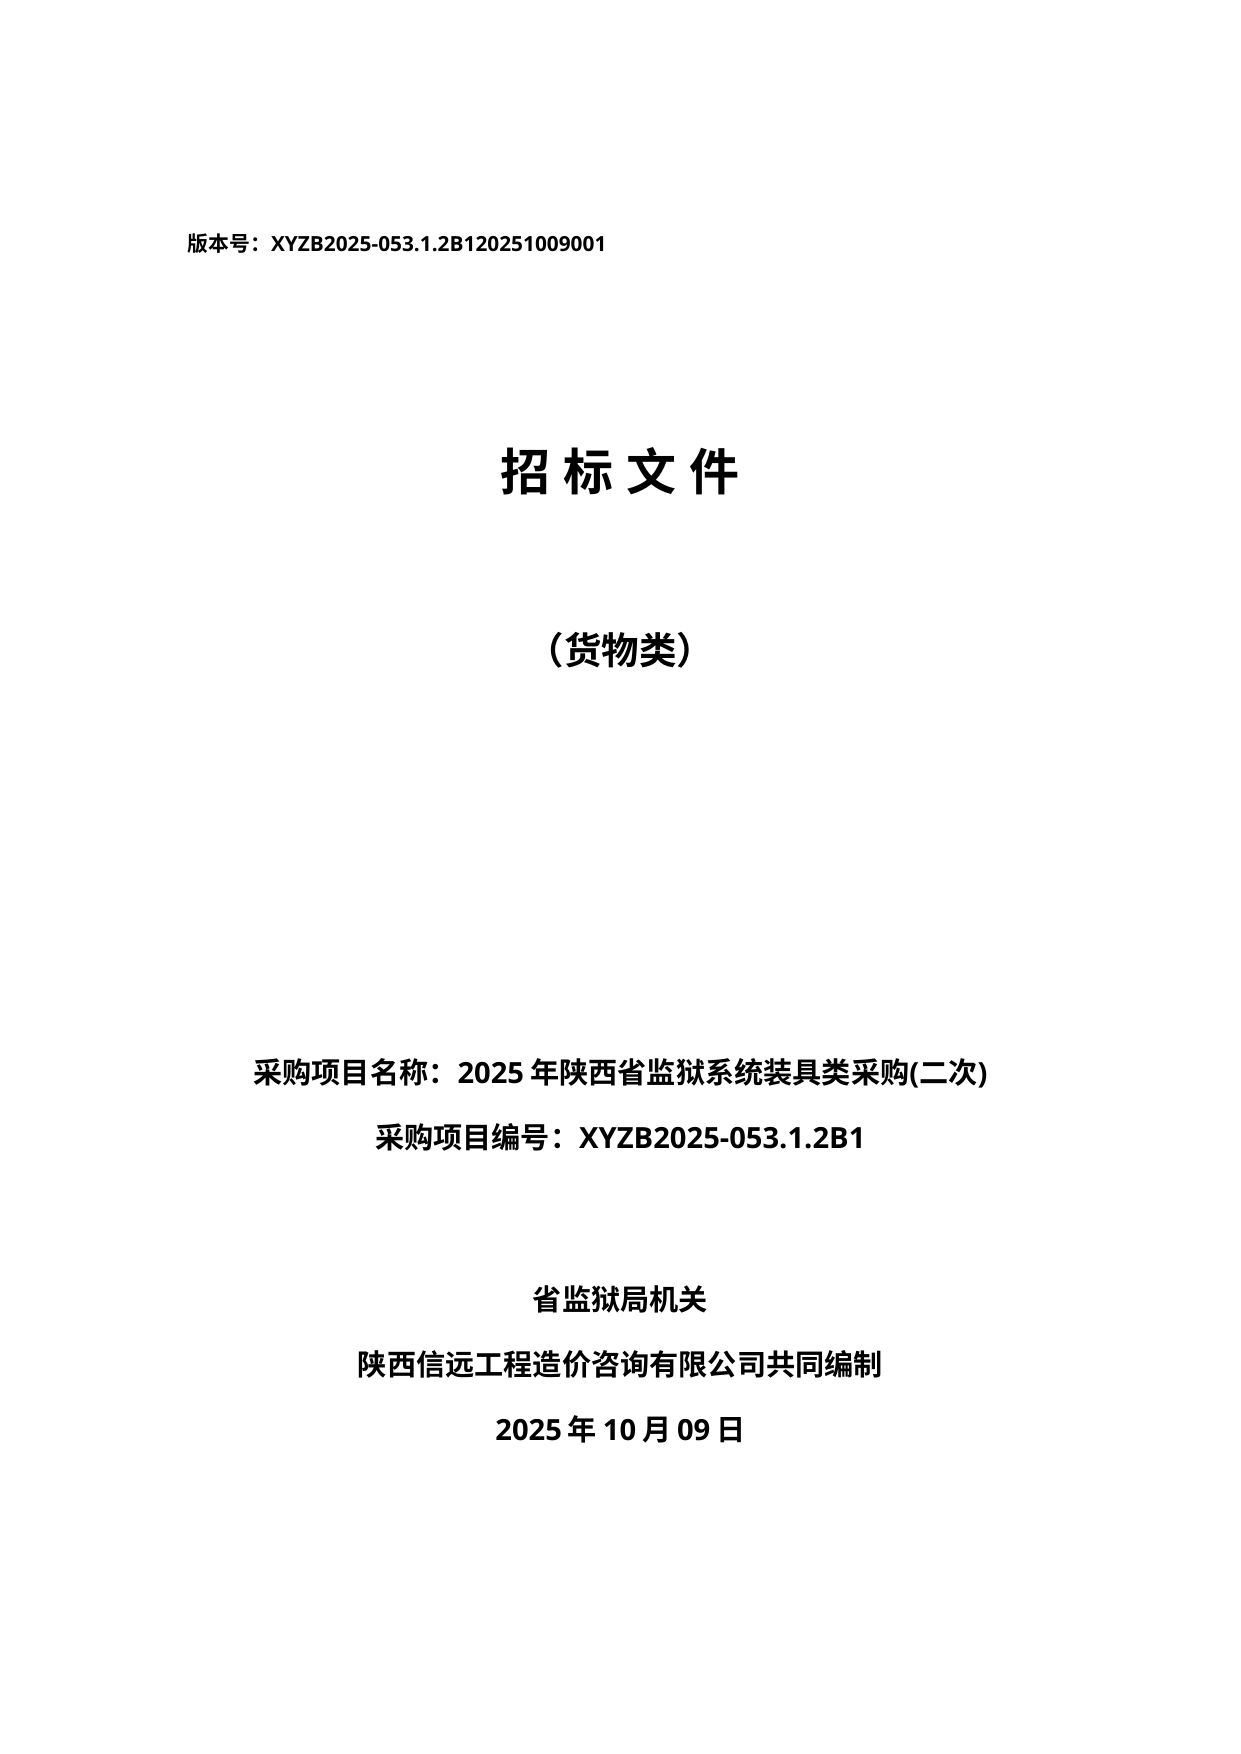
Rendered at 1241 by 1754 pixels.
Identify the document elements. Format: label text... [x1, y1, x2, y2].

text （货物类） [187, 617, 1053, 1039]
text 陕西信远工程造价咨询有限公司共同编制 [187, 1332, 1053, 1397]
text 省监狱局机关 [187, 1267, 1053, 1332]
text 采购项目名称：2025年陕西省监狱系统装具类采购(二次) [187, 1039, 1053, 1104]
text 采购项目编号：XYZB2025-053.1.2B1 [187, 1104, 1053, 1267]
text 招 标 文 件 [187, 422, 1053, 617]
text 版本号：XYZB2025-053.1.2B120251009001 [187, 227, 1053, 422]
text 2025年10月09日 [187, 1397, 1053, 1462]
